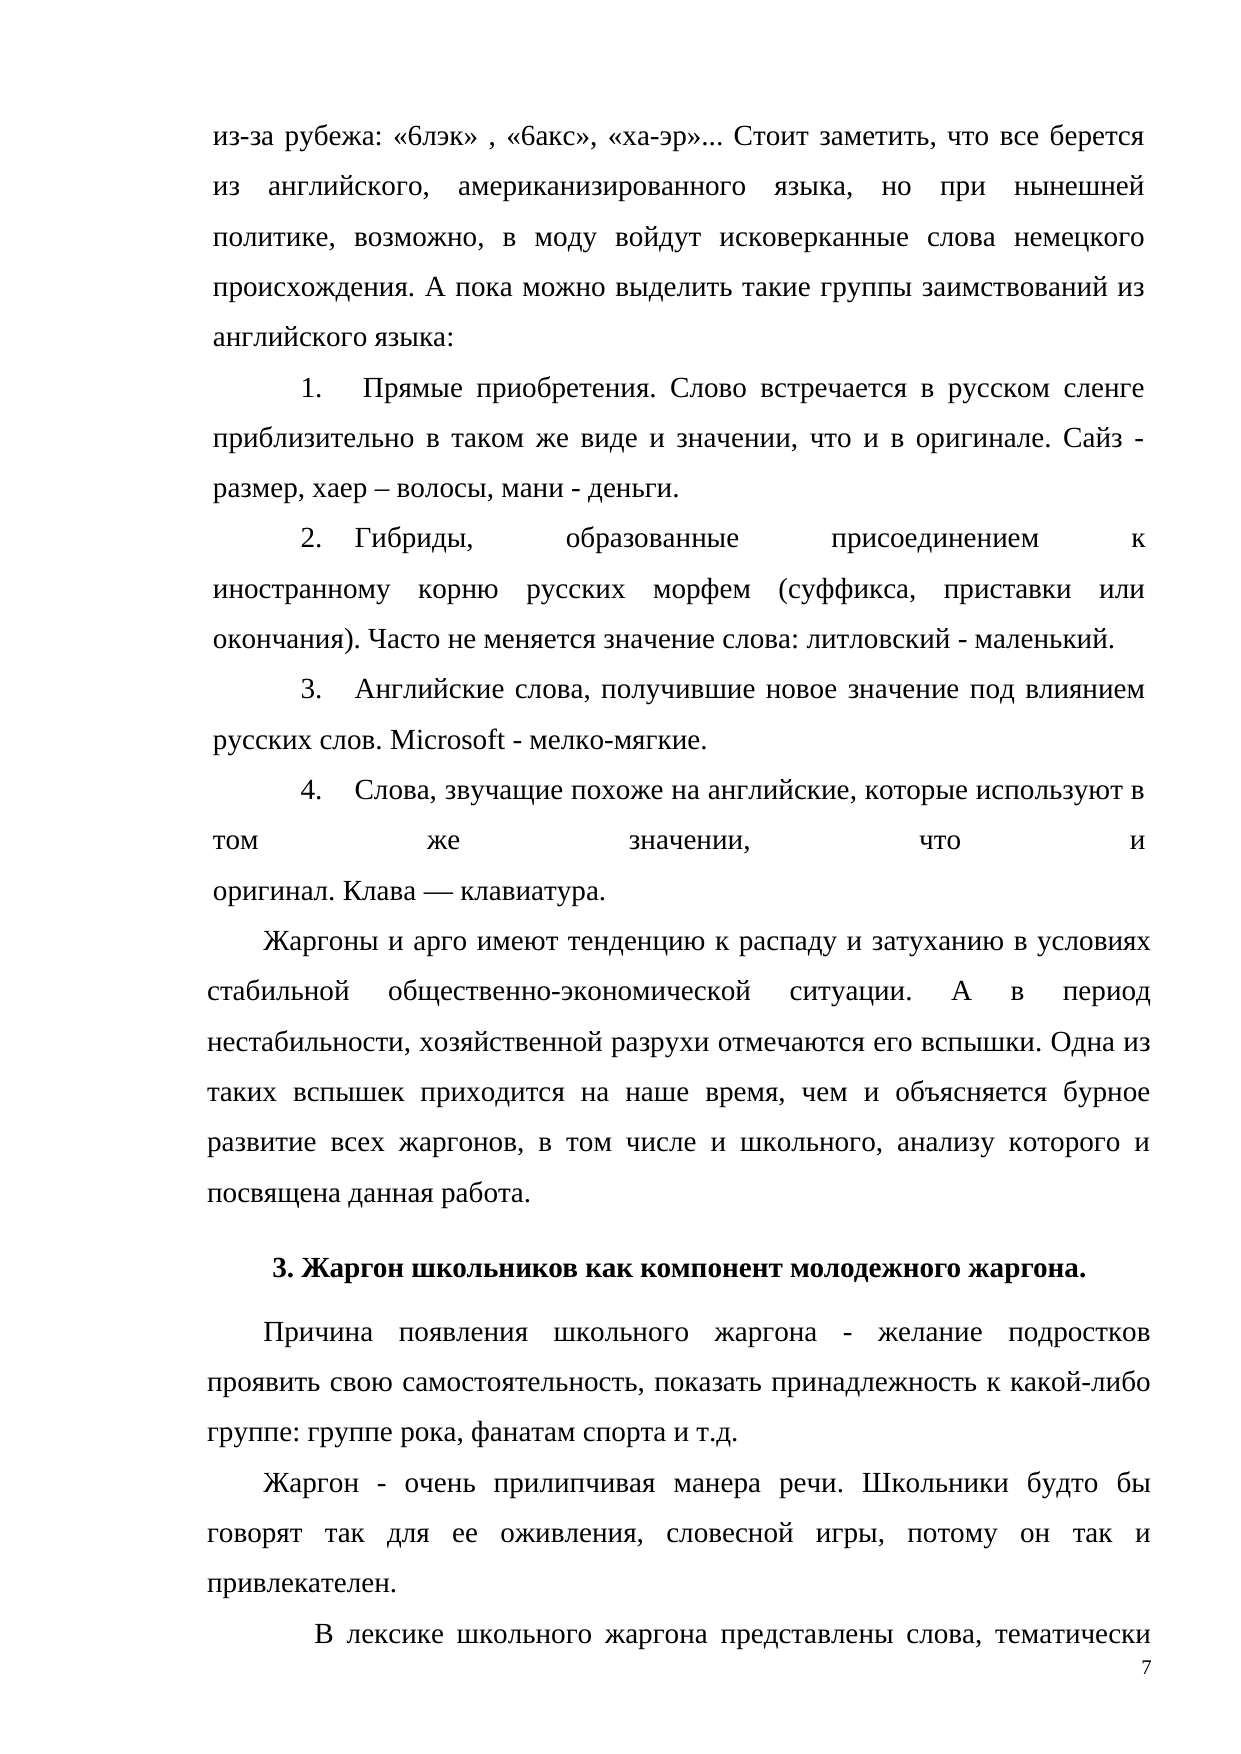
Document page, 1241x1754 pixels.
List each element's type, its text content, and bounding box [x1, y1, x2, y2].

text Жаргоны и арго имеют тенденцию к распаду и затуханию в условиях стабильной общественно-экономической ситуации. А в период нестабильности, хозяйственной разрухи отмечаются его вспышки. Одна из таких вспышек приходится на наше время, чем и объясняется бурное развитие всех жаргонов, в том числе и школьного, анализу которого и посвящена данная работа. [207, 923, 1152, 1208]
list Слова, звучащие похоже на английские, которые используют в том же значении, что и оригинал. Клава — клавиатура. [213, 772, 1146, 906]
subtitle 3. Жаргон школьников как компонент молодежного жаргона. [207, 1250, 1152, 1283]
list Английские слова, получившие новое значение под влиянием русских слов. Microsoft - мелко-мягкие. [213, 672, 1146, 755]
text Причина появления школьного жаргона - желание подростков проявить свою самостоятельность, показать принадлежность к какой-либо группе: группе рока, фанатам спорта и т.д. [207, 1314, 1152, 1448]
text 1. Прямые приобретения. Слово встречается в русском сленге приблизительно в таком же виде и значении, что и в оригинале. Сайз - размер, хаер – волосы, мани - деньги. [213, 370, 1146, 504]
text Жаргон - очень прилипчивая манера речи. Школьники будто бы говорят так для ее оживления, словесной игры, потому он так и привлекателен. [207, 1465, 1152, 1599]
list Гибриды, образованные присоединением к иностранному корню русских морфем (суффикса, приставки или окончания). Часто не меняется значение слова: литловский - маленький. [213, 521, 1146, 655]
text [213, 118, 1146, 353]
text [207, 1616, 1152, 1649]
